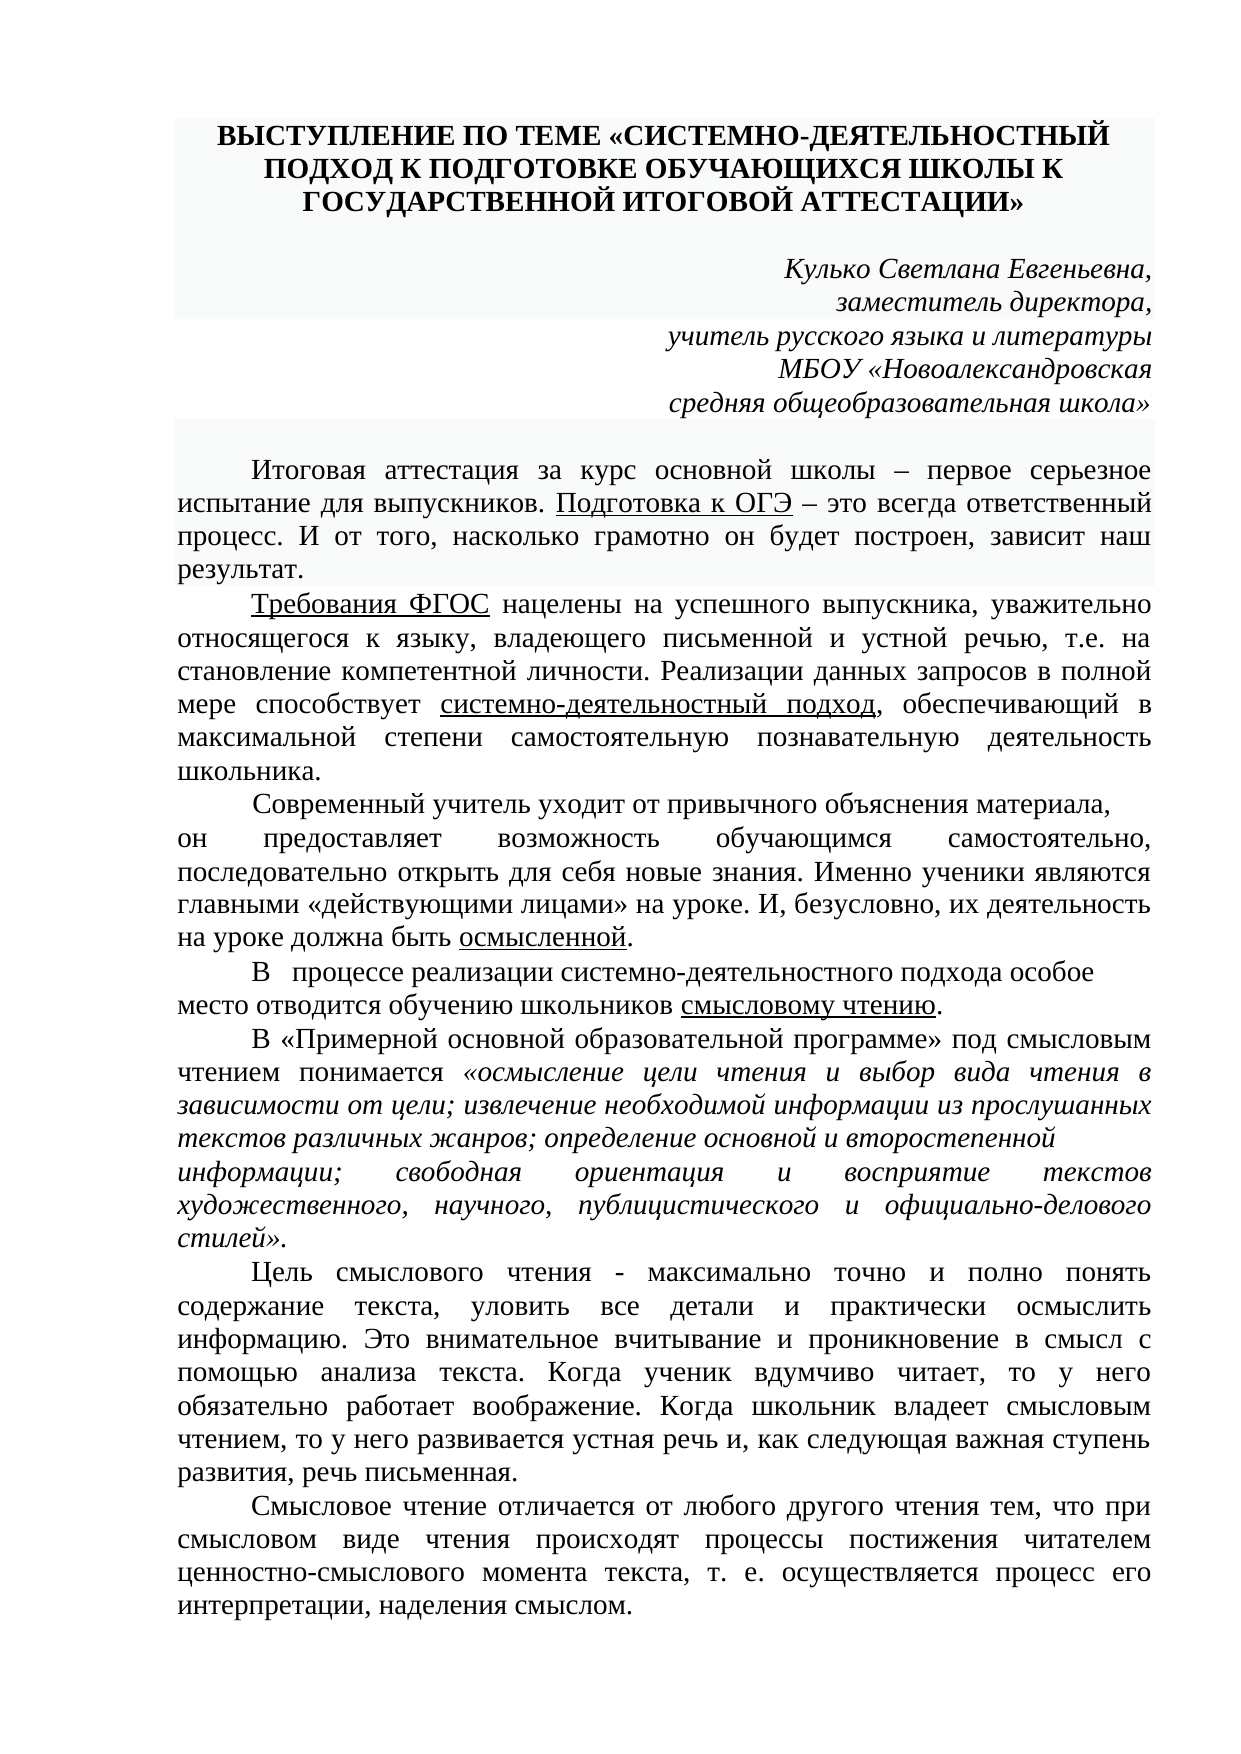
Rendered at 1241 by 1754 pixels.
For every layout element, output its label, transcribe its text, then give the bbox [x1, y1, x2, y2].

text учитель русского языка и литературы [150, 318, 1152, 351]
text Итоговая аттестация за курс основной школы – первое серьезное испытание для выпускников. Подготовка к ОГЭ – это всегда ответственный процесс. И от того, насколько грамотно он будет построен, зависит наш результат. [177, 453, 1152, 585]
list «Примерной основной образовательной программе» под смысловым чтением понимается «осмысление цели чтения и выбор вида чтения в зависимости от цели; извлечение необходимой информации из прослушанных текстов различных жанров; определение основной и второстепенной [177, 1022, 1152, 1153]
text Смысловое чтение отличается от любого другого чтения тем, что при смысловом виде чтения происходят процессы постижения читателем ценностно-смыслового момента текста, т. е. осуществляется процесс его интерпретации, наделения смыслом. [177, 1489, 1152, 1621]
text Кулько Светлана Евгеньевна, [150, 251, 1152, 284]
text МБОУ «Новоалександровская [150, 351, 1152, 385]
text заместитель директора, [150, 284, 1152, 318]
text средняя общеобразовательная школа» [669, 385, 1152, 418]
text Требования ФГОС нацелены на успешного выпускника, уважительно относящегося к языку, владеющего письменной и устной речью, т.е. на становление компетентной личности. Реализации данных запросов в полной мере способствует системно-деятельностный подход, обеспечивающий в максимальной степени самостоятельную познавательную деятельность школьника. [177, 587, 1152, 786]
text ВЫСТУПЛЕНИЕ ПО ТЕМЕ «СИСТЕМНО-ДЕЯТЕЛЬНОСТНЫЙ ПОДХОД К ПОДГОТОВКЕ ОБУЧАЮЩИХСЯ ШКОЛЫ К ГОСУДАРСТВЕННОЙ ИТОГОВОЙ АТТЕСТАЦИИ» [177, 119, 1150, 218]
text информации; свободная ориентация и восприятие текстов художественного, научного, публицистического и официально-делового стилей». [177, 1155, 1152, 1254]
list процессе реализации системно-деятельностного подхода особое место отводится обучению школьников смысловому чтению. [177, 955, 1152, 1020]
text Современный учитель уходит от привычного объяснения материала, [252, 787, 1152, 820]
text Цель смыслового чтения - максимально точно и полно понять содержание текста, уловить все детали и практически осмыслить информацию. Это внимательное вчитывание и проникновение в смысл с помощью анализа текста. Когда ученик вдумчиво читает, то у него обязательно работает воображение. Когда школьник владеет смысловым чтением, то у него развивается устная речь и, как следующая важная ступень развития, речь письменная. [177, 1255, 1152, 1488]
text он предоставляет возможность обучающимся самостоятельно, последовательно открыть для себя новые знания. Именно ученики являются главными «действующими лицами» на уроке. И, безусловно, их деятельность на уроке должна быть осмысленной. [177, 822, 1152, 953]
